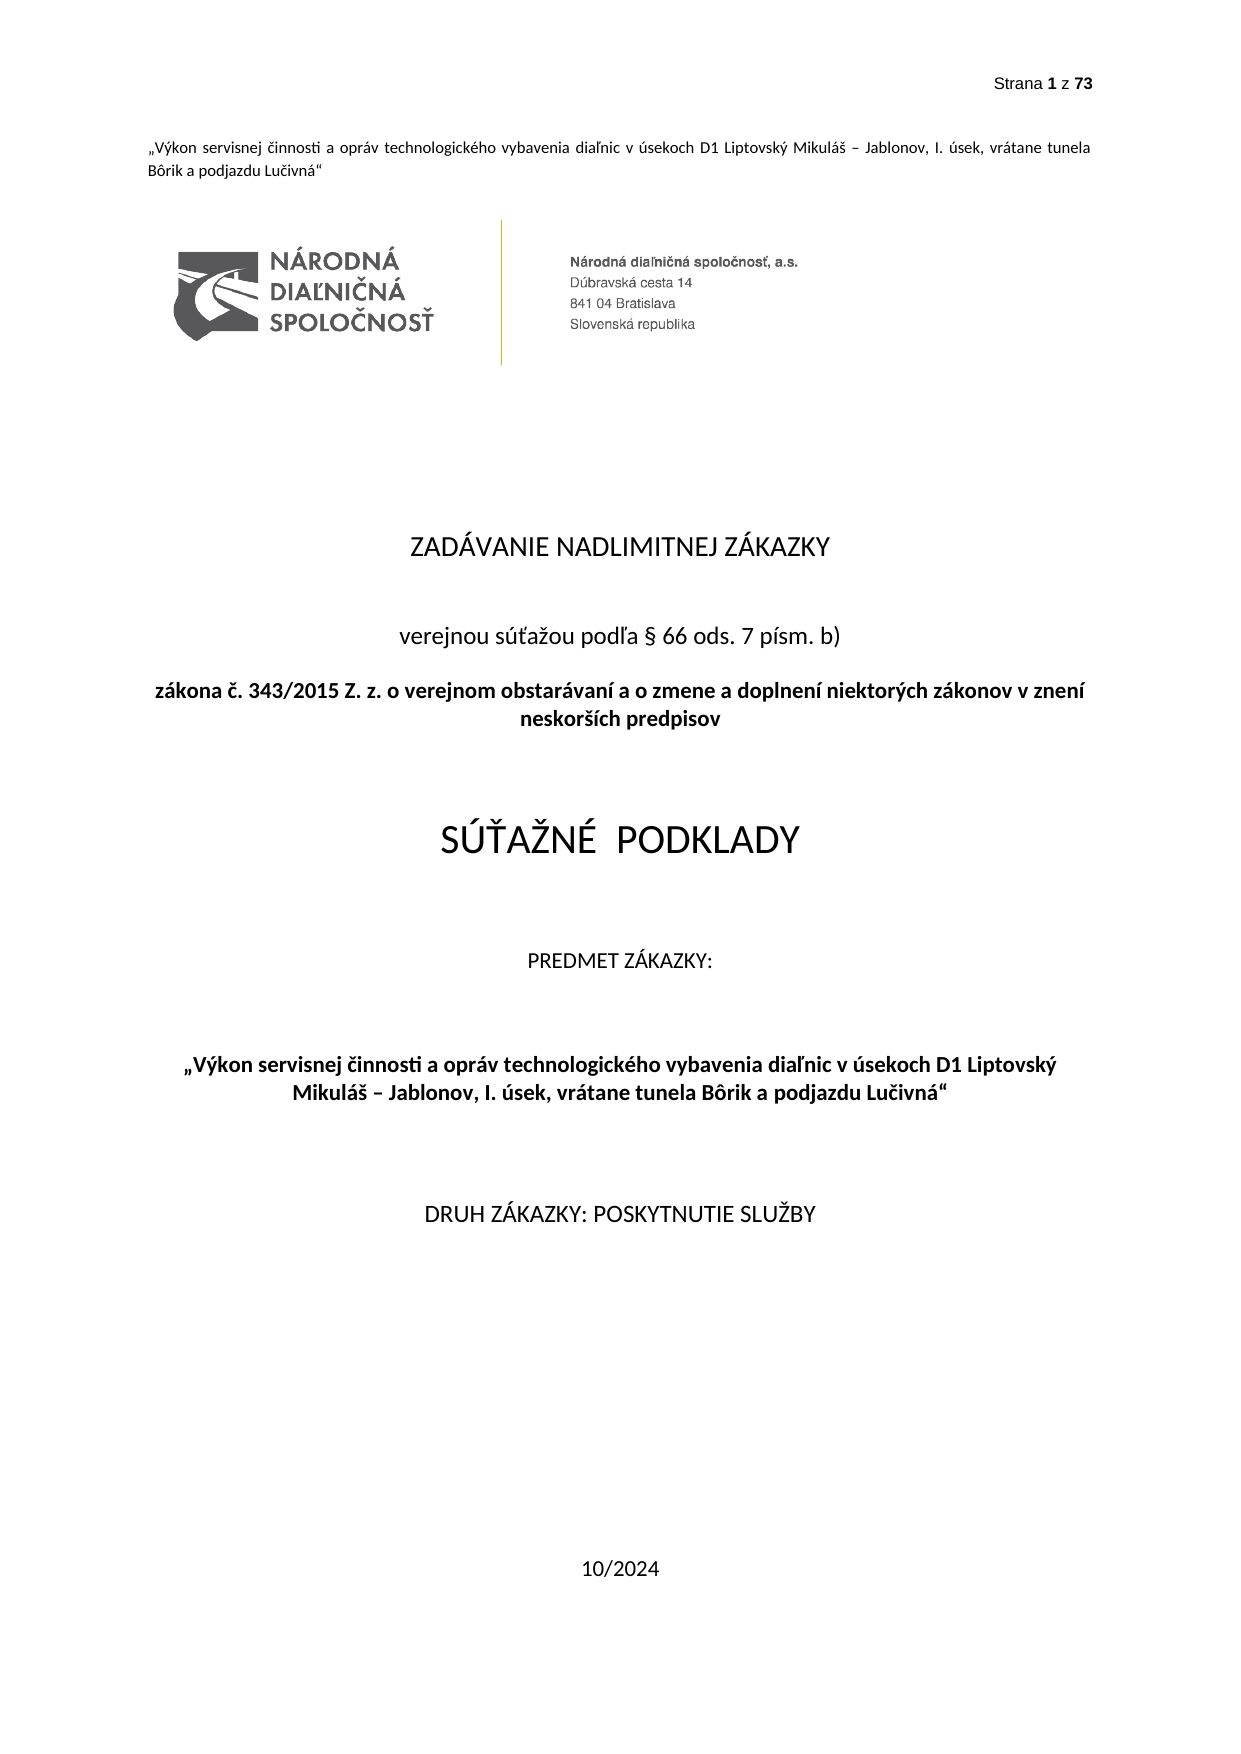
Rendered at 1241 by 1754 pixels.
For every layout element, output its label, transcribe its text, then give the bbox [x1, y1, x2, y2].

text verejnou súťažou podľa § 66 ods. 7 písm. b) [148, 620, 1092, 651]
text ZADÁVANIE NADLIMITNEJ ZÁKAZKY [148, 528, 1092, 564]
text PREDMET ZÁKAZKY: [148, 946, 1092, 974]
text SÚŤAŽNÉ PODKLADY [148, 813, 1092, 864]
picture [43, 129, 1241, 378]
text zákona č. 343/2015 Z. z. o verejnom obstarávaní a o zmene a doplnení niektorých zákonov v znení neskorších predpisov [148, 676, 1092, 732]
text DRUH ZÁKAZKY: POSKYTNUTIE SLUŽBY [148, 1198, 1092, 1228]
text 10/2024 [148, 1554, 1092, 1582]
text „Výkon servisnej činnosti a opráv technologického vybavenia diaľnic v úsekoch D1 Liptovský Mikuláš – Jablonov, I. úsek, vrátane tunela Bôrik a podjazdu Lučivná“ [148, 1050, 1092, 1106]
